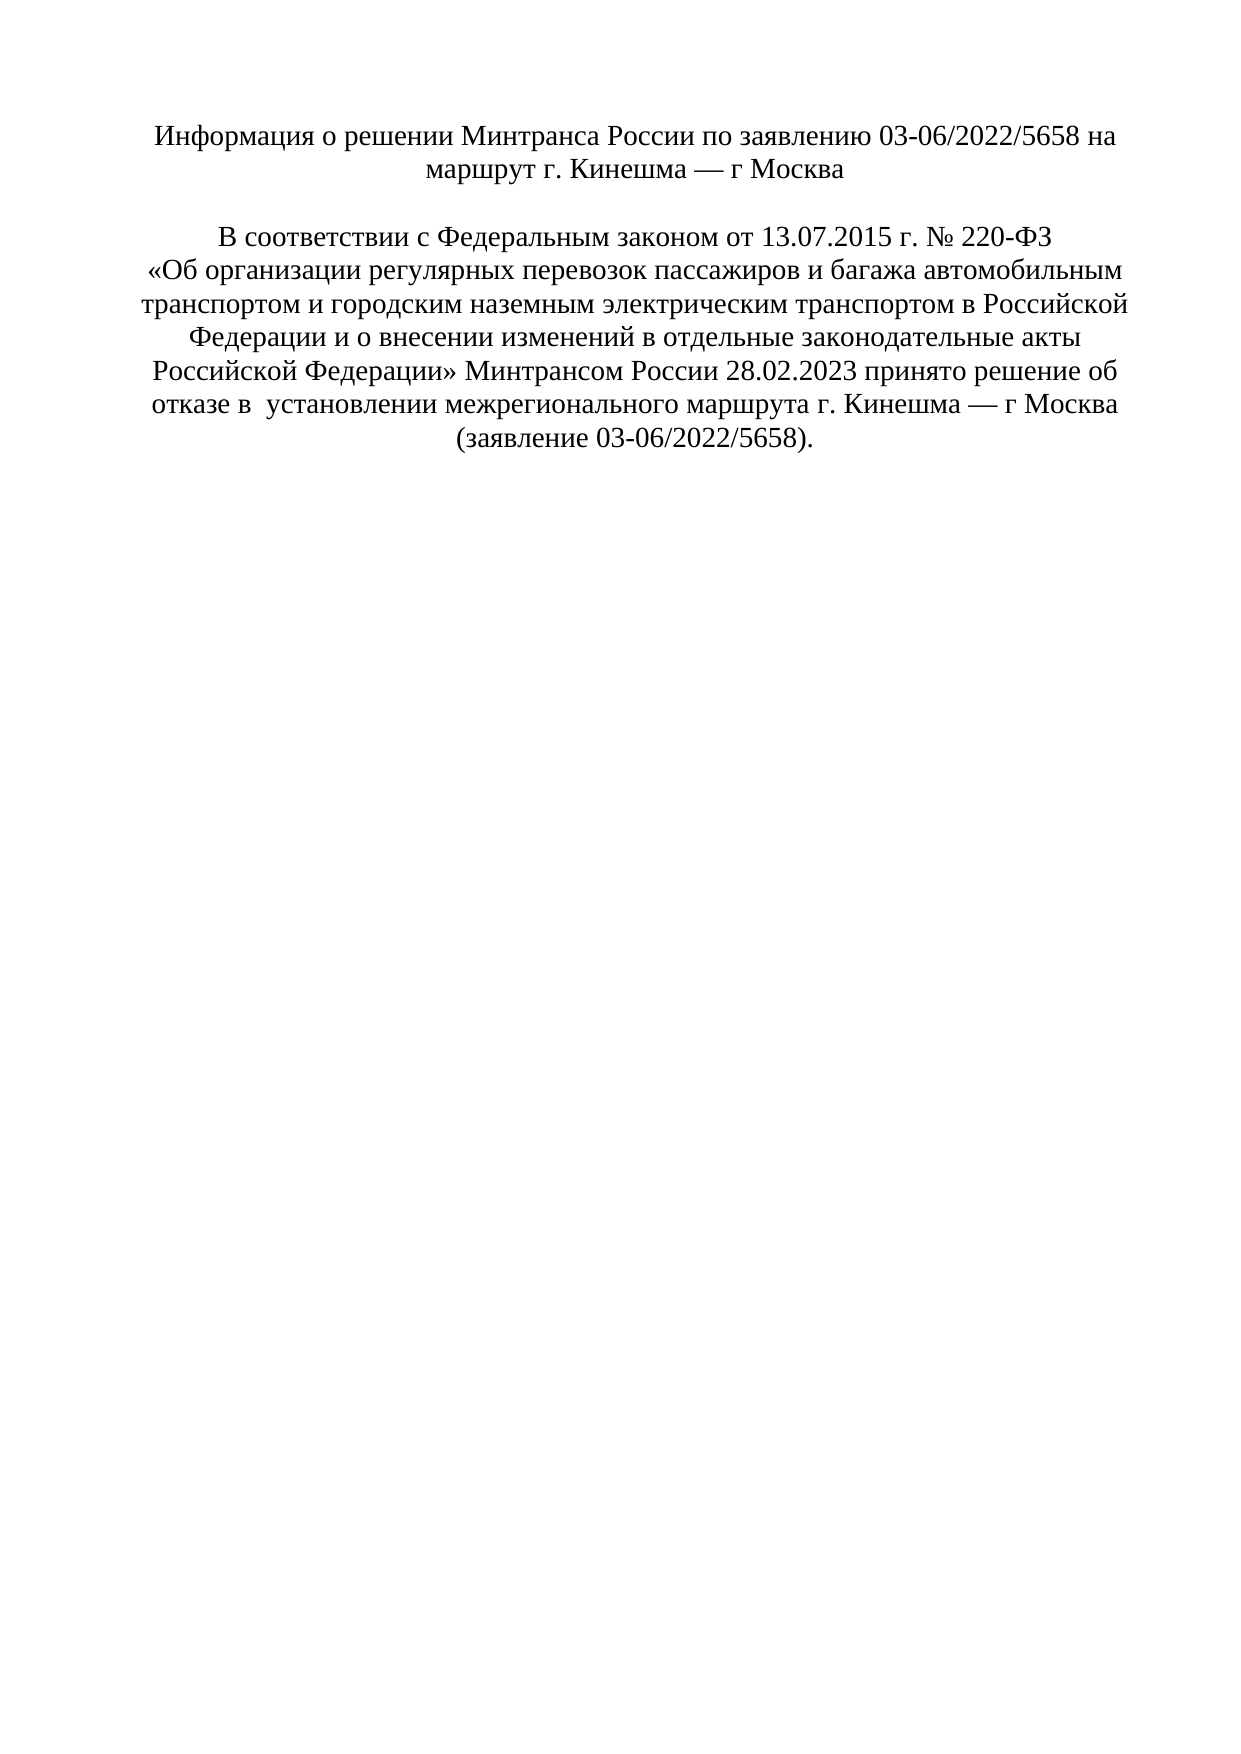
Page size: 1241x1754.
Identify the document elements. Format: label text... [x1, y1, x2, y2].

text Информация о решении Минтранса России по заявлению 03-06/2022/5658 на маршрут г. Кинешма — г Москва [118, 118, 1152, 185]
text В соответствии с Федеральным законом от 13.07.2015 г. № 220-ФЗ «Об организации регулярных перевозок пассажиров и багажа автомобильным транспортом и городским наземным электрическим транспортом в Российской Федерации и о внесении изменений в отдельные законодательные акты Российской Федерации» Минтрансом России 28.02.2023 принято решение об отказе в установлении межрегионального маршрута г. Кинешма — г Москва (заявление 03-06/2022/5658). [118, 219, 1152, 453]
